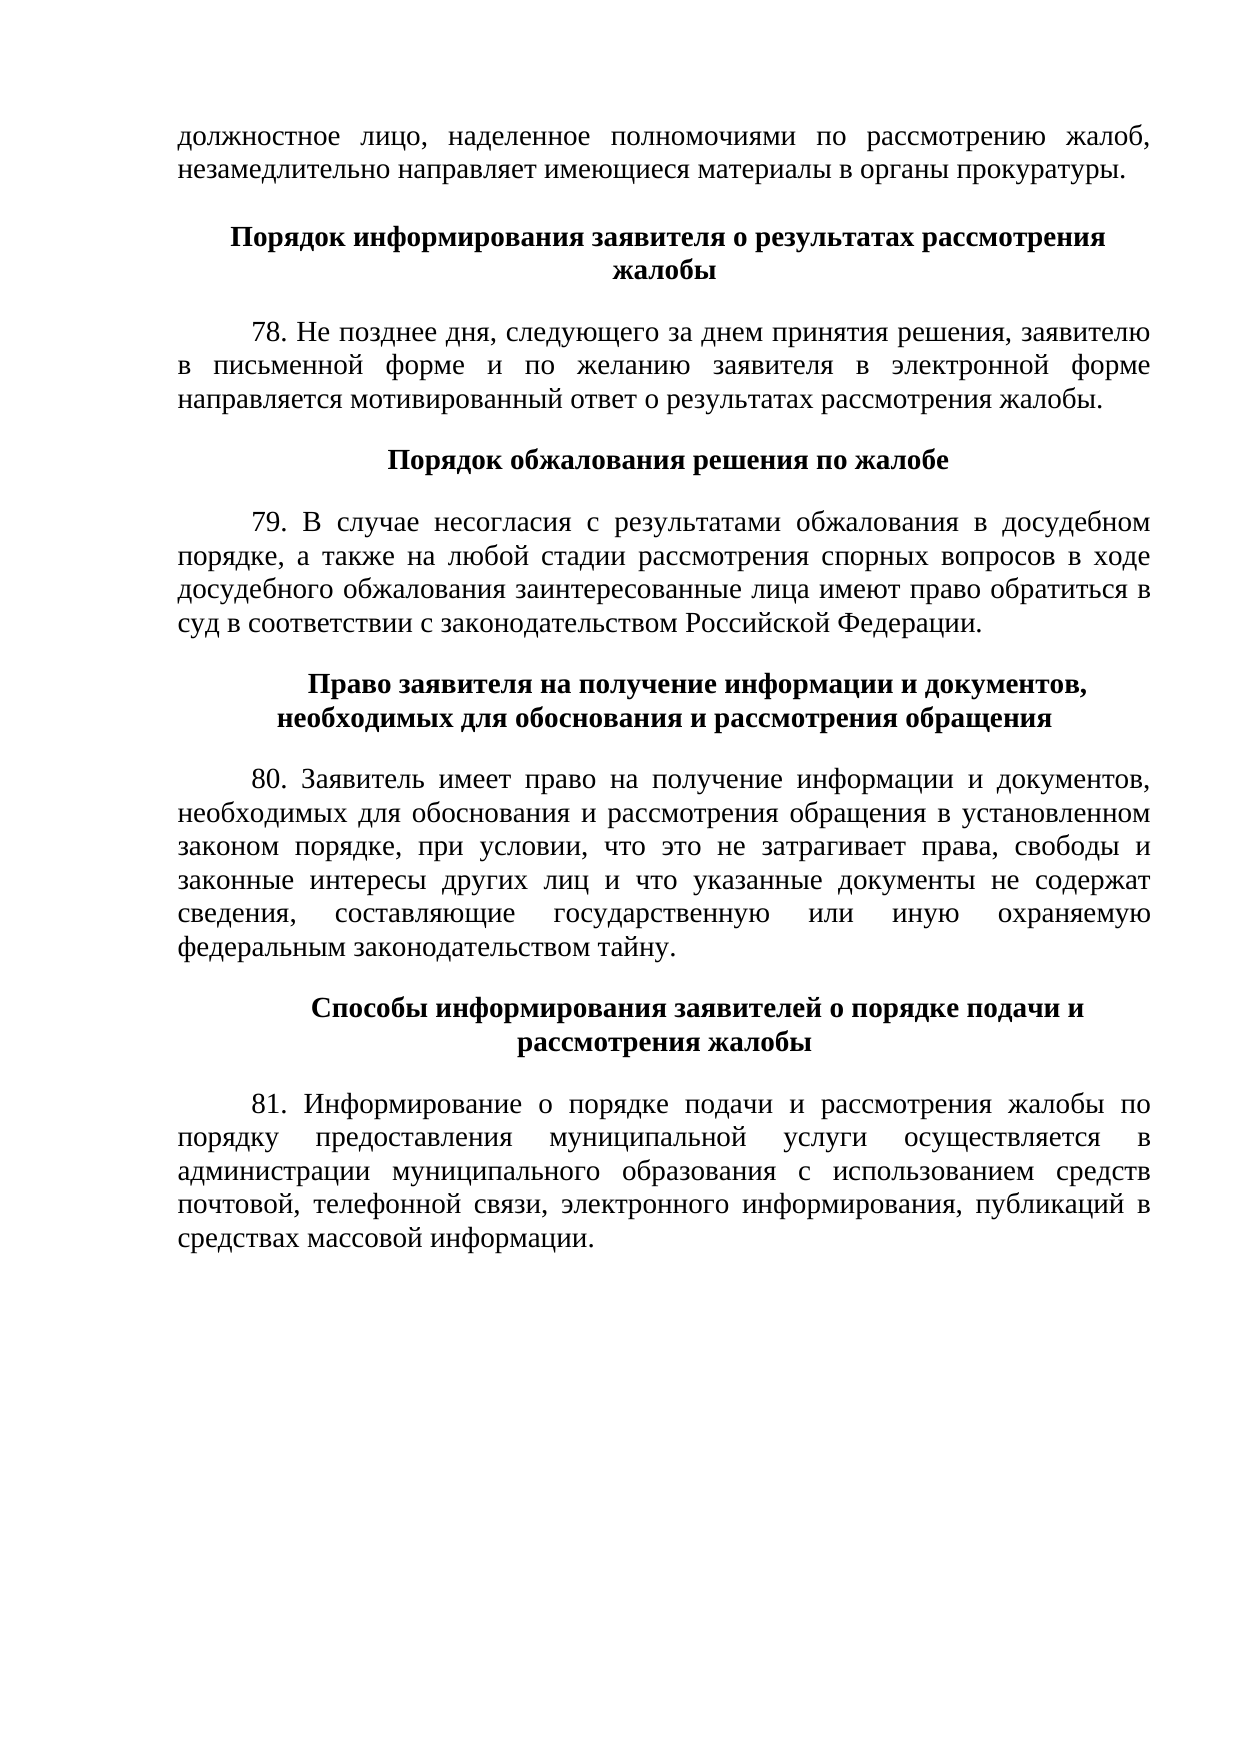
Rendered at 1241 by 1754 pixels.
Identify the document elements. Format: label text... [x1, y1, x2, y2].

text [177, 118, 1152, 185]
text Право заявителя на получение информации и документов, необходимых для обоснования и рассмотрения обращения [177, 666, 1152, 733]
text Порядок информирования заявителя о результатах рассмотрения жалобы [177, 219, 1152, 286]
text 79. В случае несогласия с результатами обжалования в досудебном порядке, а также на любой стадии рассмотрения спорных вопросов в ходе досудебного обжалования заинтересованные лица имеют право обратиться в суд в соответствии с законодательством Российской Федерации. [177, 504, 1152, 638]
text 81. Информирование о порядке подачи и рассмотрения жалобы по порядку предоставления муниципальной услуги осуществляется в администрации муниципального образования с использованием средств почтовой, телефонной связи, электронного информирования, публикаций в средствах массовой информации. [177, 1086, 1152, 1253]
text 78. Не позднее дня, следующего за днем принятия решения, заявителю в письменной форме и по желанию заявителя в электронной форме направляется мотивированный ответ о результатах рассмотрения жалобы. [177, 314, 1152, 414]
text 80. Заявитель имеет право на получение информации и документов, необходимых для обоснования и рассмотрения обращения в установленном законом порядке, при условии, что это не затрагивает права, свободы и законные интересы других лиц и что указанные документы не содержат сведения, составляющие государственную или иную охраняемую федеральным законодательством тайну. [177, 761, 1152, 963]
text Порядок обжалования решения по жалобе [177, 442, 1152, 476]
text Способы информирования заявителей о порядке подачи и рассмотрения жалобы [177, 991, 1152, 1058]
